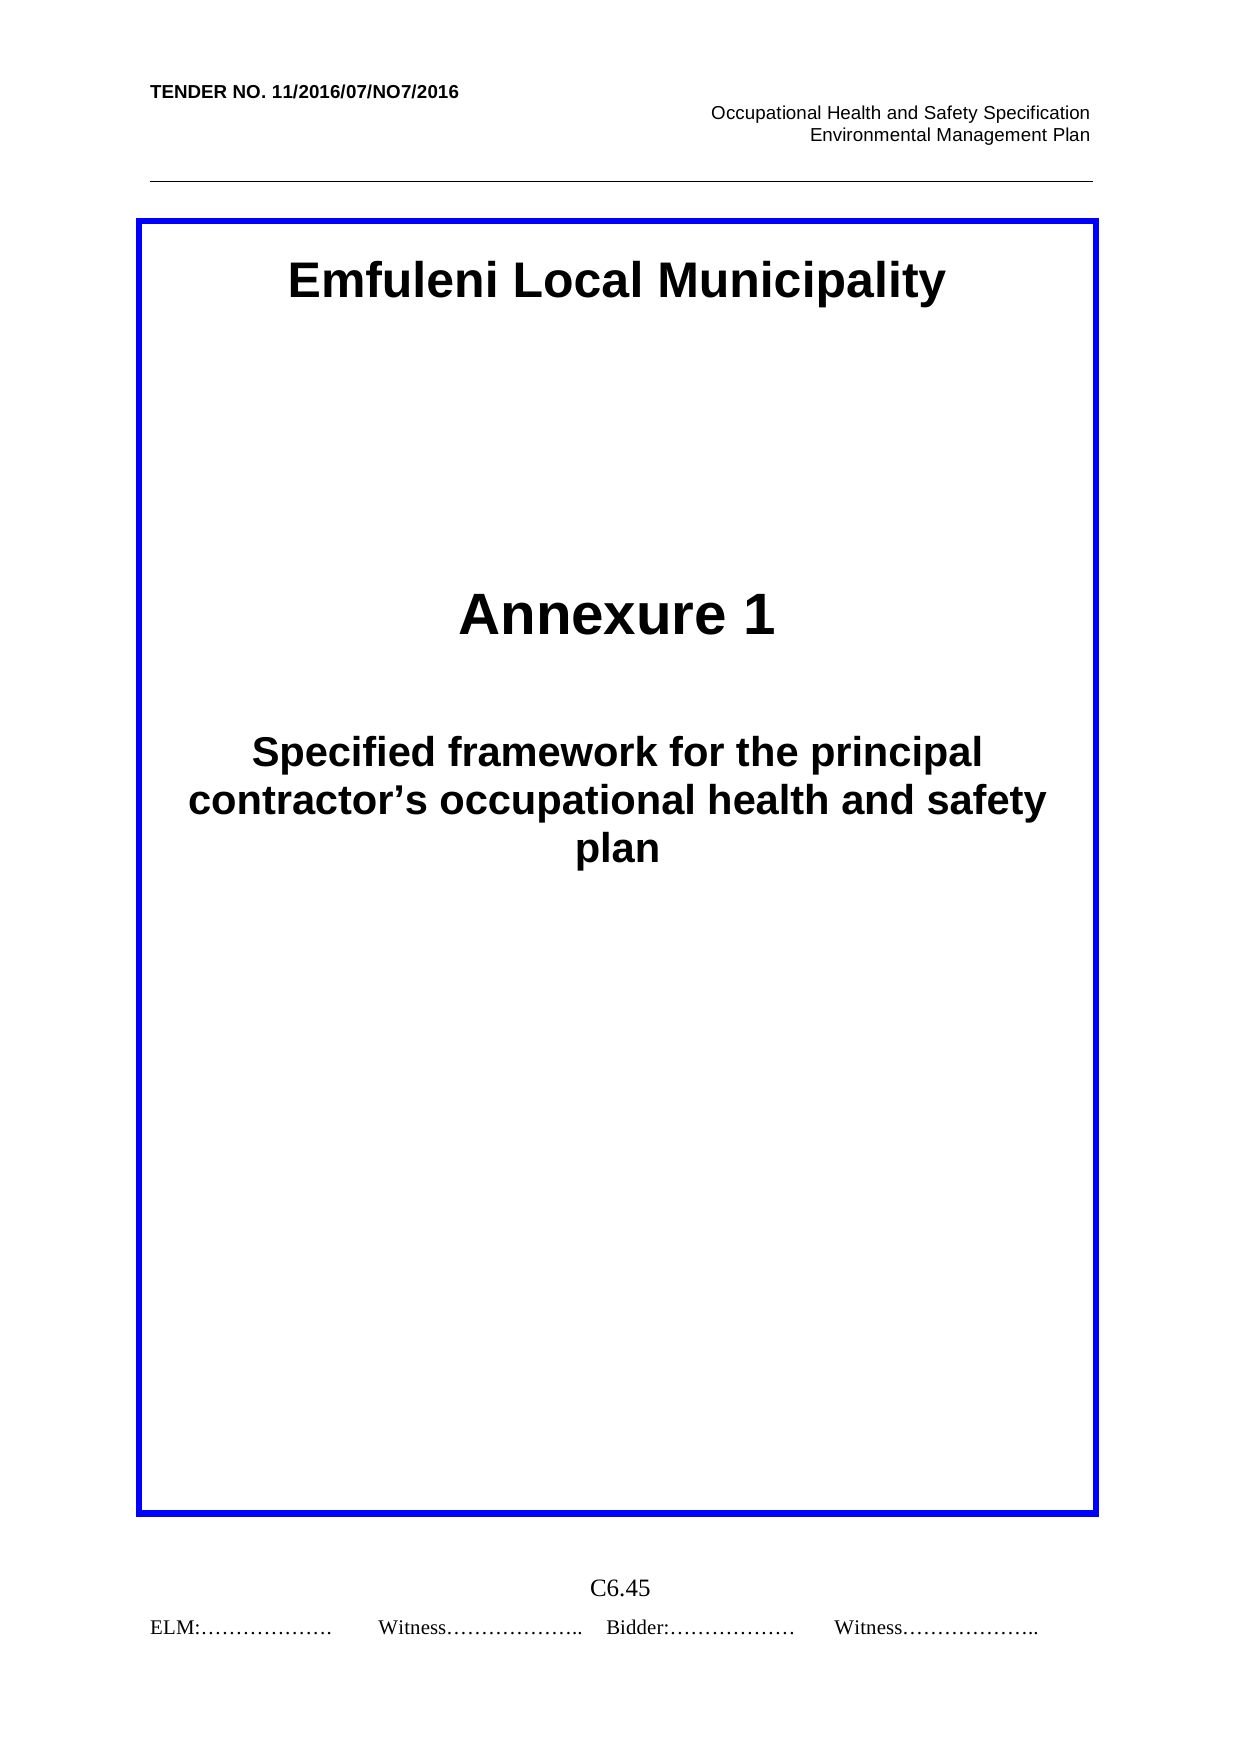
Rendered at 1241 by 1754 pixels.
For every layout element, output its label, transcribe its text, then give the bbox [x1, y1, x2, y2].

table_header Emfuleni Local Municipality Annexure 1 Specified framework for the principal contractor’s occupational health and safety plan [142, 224, 1093, 1510]
